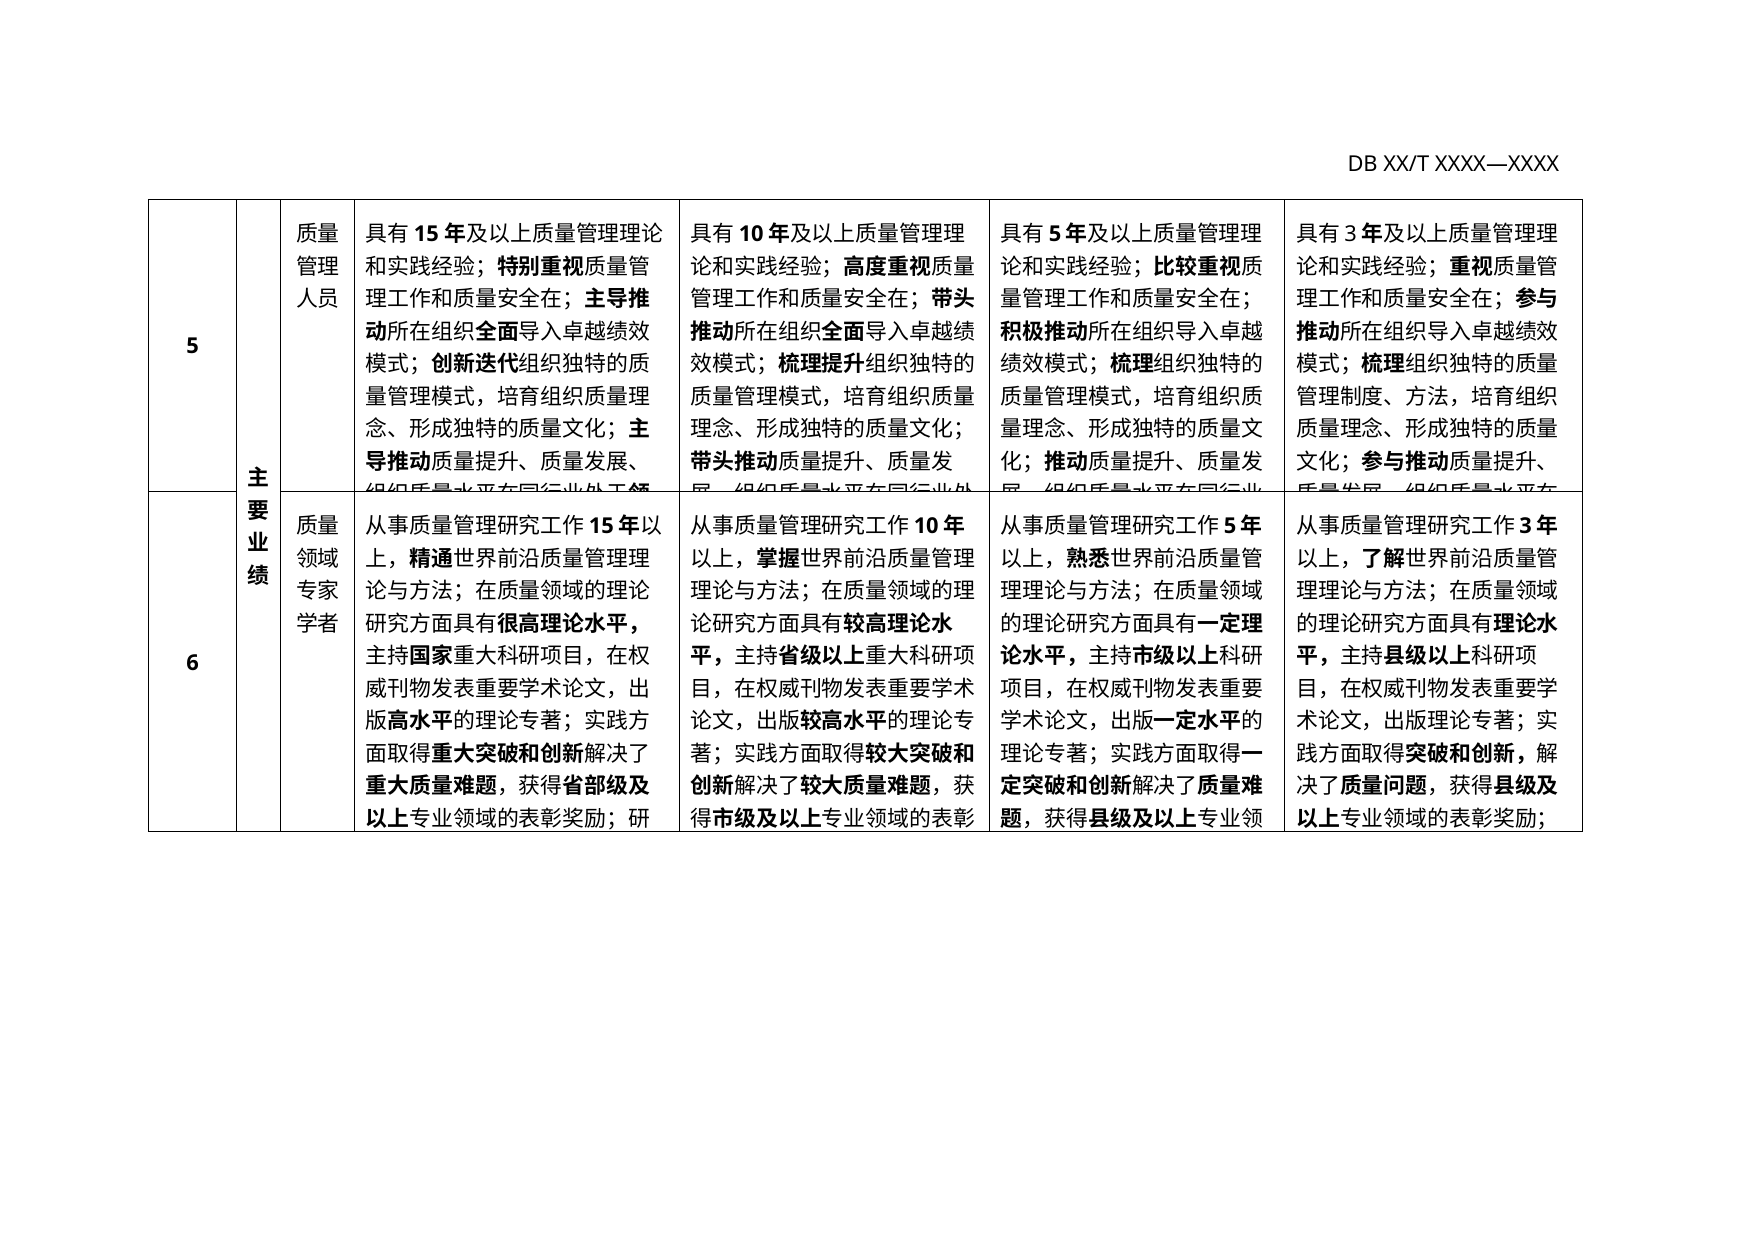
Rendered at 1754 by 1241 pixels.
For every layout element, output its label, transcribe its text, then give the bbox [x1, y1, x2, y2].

table_cell 具有15 年及以上质量管理理论和实践经验；特别重视质量管理工作和质量安全在；主导推动所在组织全面导入卓越绩效模式；创新迭代组织独特的质量管理模式，培育组织质量理念、形成独特的质量文化；主导推动质量提升、质量发展、组织质量水平在同行业处于领先水平；组织或个人获得市级以上政府质量、管理方面的表彰。 [355, 200, 679, 491]
table_cell 从事质量管理研究工作15年以上，精通世界前沿质量管理理论与方法；在质量领域的理论研究方面具有很高理论水平，主持国家重大科研项目，在权威刊物发表重要学术论文，出版高水平的理论专著；实践方面取得重大突破和创新解决了重大质量难题，获得省部级及以上专业领域的表彰奖励；研究成果得到广泛有效应用（如出版专著、发表论文或用于标准的制修订等），提升了整体质量水平。 [355, 492, 679, 831]
table_cell 具有10年及以上质量管理理论和实践经验；高度重视质量管理工作和质量安全在；带头推动所在组织全面导入卓越绩效模式；梳理提升组织独特的质量管理模式，培育组织质量理念、形成独特的质量文化；带头推动质量提升、质量发展、组织质量水平在同行业处于先进水平；组织或个人获得县级以上政府质量、管理方面的表彰。 [680, 200, 989, 491]
table_cell 5 [149, 200, 236, 491]
table_cell 具有3年及以上质量管理理论和实践经验；重视质量管理工作和质量安全在；参与推动所在组织导入卓越绩效模式；梳理组织独特的质量管理制度、方法，培育组织质量理念、形成独特的质量文化；参与推动质量提升、质量发展、组织质量水平在同行业处于中上水平；组织或个人获得政府质量、管理方面的表彰。 [1285, 200, 1582, 491]
table_cell 主要业绩 [237, 200, 280, 831]
table_cell 质量领域专家学者 [281, 492, 354, 831]
table_cell 从事质量管理研究工作5年以上，熟悉世界前沿质量管理理论与方法；在质量领域的理论研究方面具有一定理论水平，主持市级以上科研项目，在权威刊物发表重要学术论文，出版一定水平的理论专著；实践方面取得一定突破和创新解决了质量难题，获得县级及以上专业领域的表彰奖励；研究成果得到推广应用（如出版专著、发表论文或用于标准的制修订等），提升了质量水平。 [990, 492, 1284, 831]
table_cell 6 [149, 492, 236, 831]
table_cell 从事质量管理研究工作10年以上，掌握世界前沿质量管理理论与方法；在质量领域的理论研究方面具有较高理论水平，主持省级以上重大科研项目，在权威刊物发表重要学术论文，出版较高水平的理论专著；实践方面取得较大突破和创新解决了较大质量难题，获得市级及以上专业领域的表彰奖励；研究成果得到大力推广应用（如出版专著、发表论文或用于标准的制修订等），提升了整体质量水平。 [680, 492, 989, 831]
table_cell 具有5年及以上质量管理理论和实践经验；比较重视质量管理工作和质量安全在；积极推动所在组织导入卓越绩效模式；梳理组织独特的质量管理模式，培育组织质量理念、形成独特的质量文化；推动质量提升、质量发展、组织质量水平在同行业处于较好水平；组织或个人获得区级以上政府质量、管理方面的表彰。 [990, 200, 1284, 491]
table_cell 质量管理人员 [281, 200, 354, 491]
table_cell 从事质量管理研究工作3年以上，了解世界前沿质量管理理论与方法；在质量领域的理论研究方面具有理论水平，主持县级以上科研项目，在权威刊物发表重要学术论文，出版理论专著；实践方面取得突破和创新，解决了质量问题，获得县级及以上专业领域的表彰奖励；研究成果得到应用（如出版专著、发表论文或用于标准的制修订等），提升了质量水平。 [1285, 492, 1582, 831]
